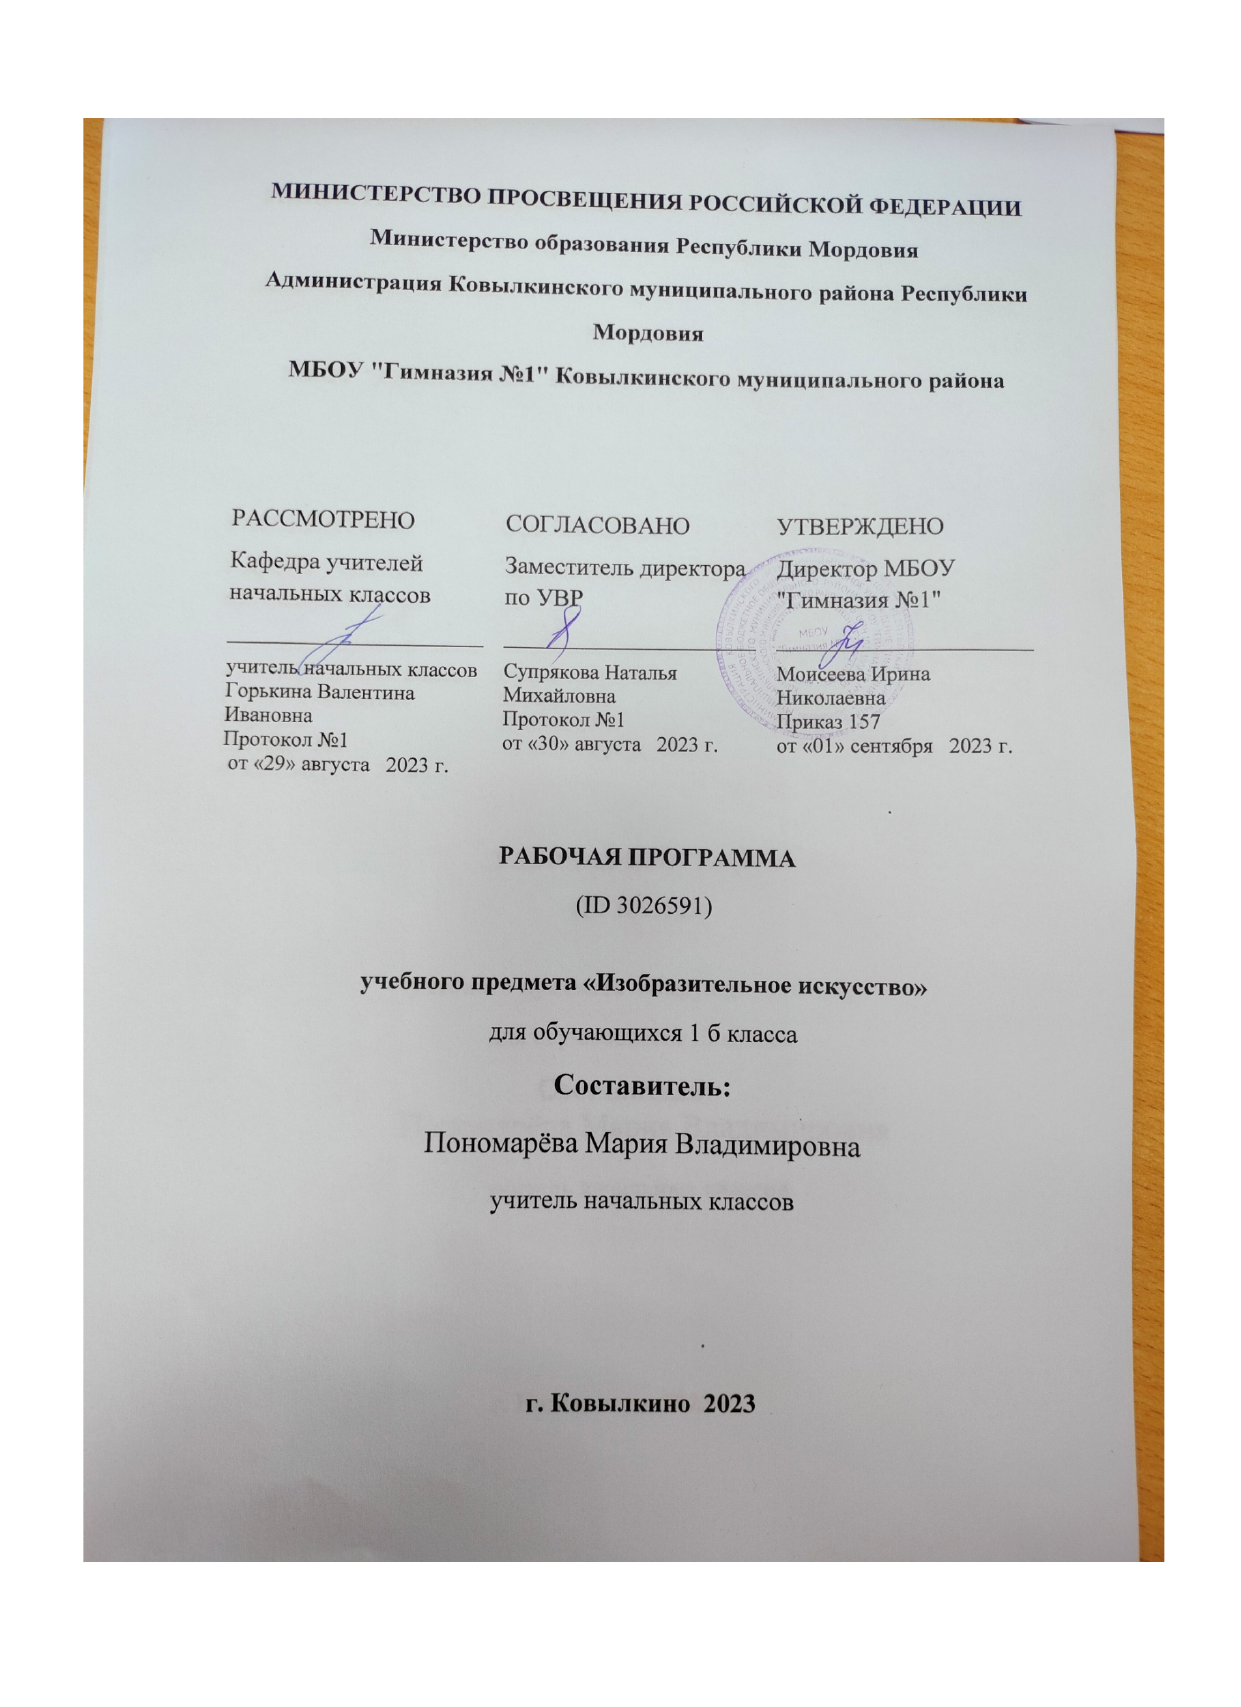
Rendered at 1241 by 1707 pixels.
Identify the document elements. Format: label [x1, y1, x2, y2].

picture [83, 118, 1164, 1557]
